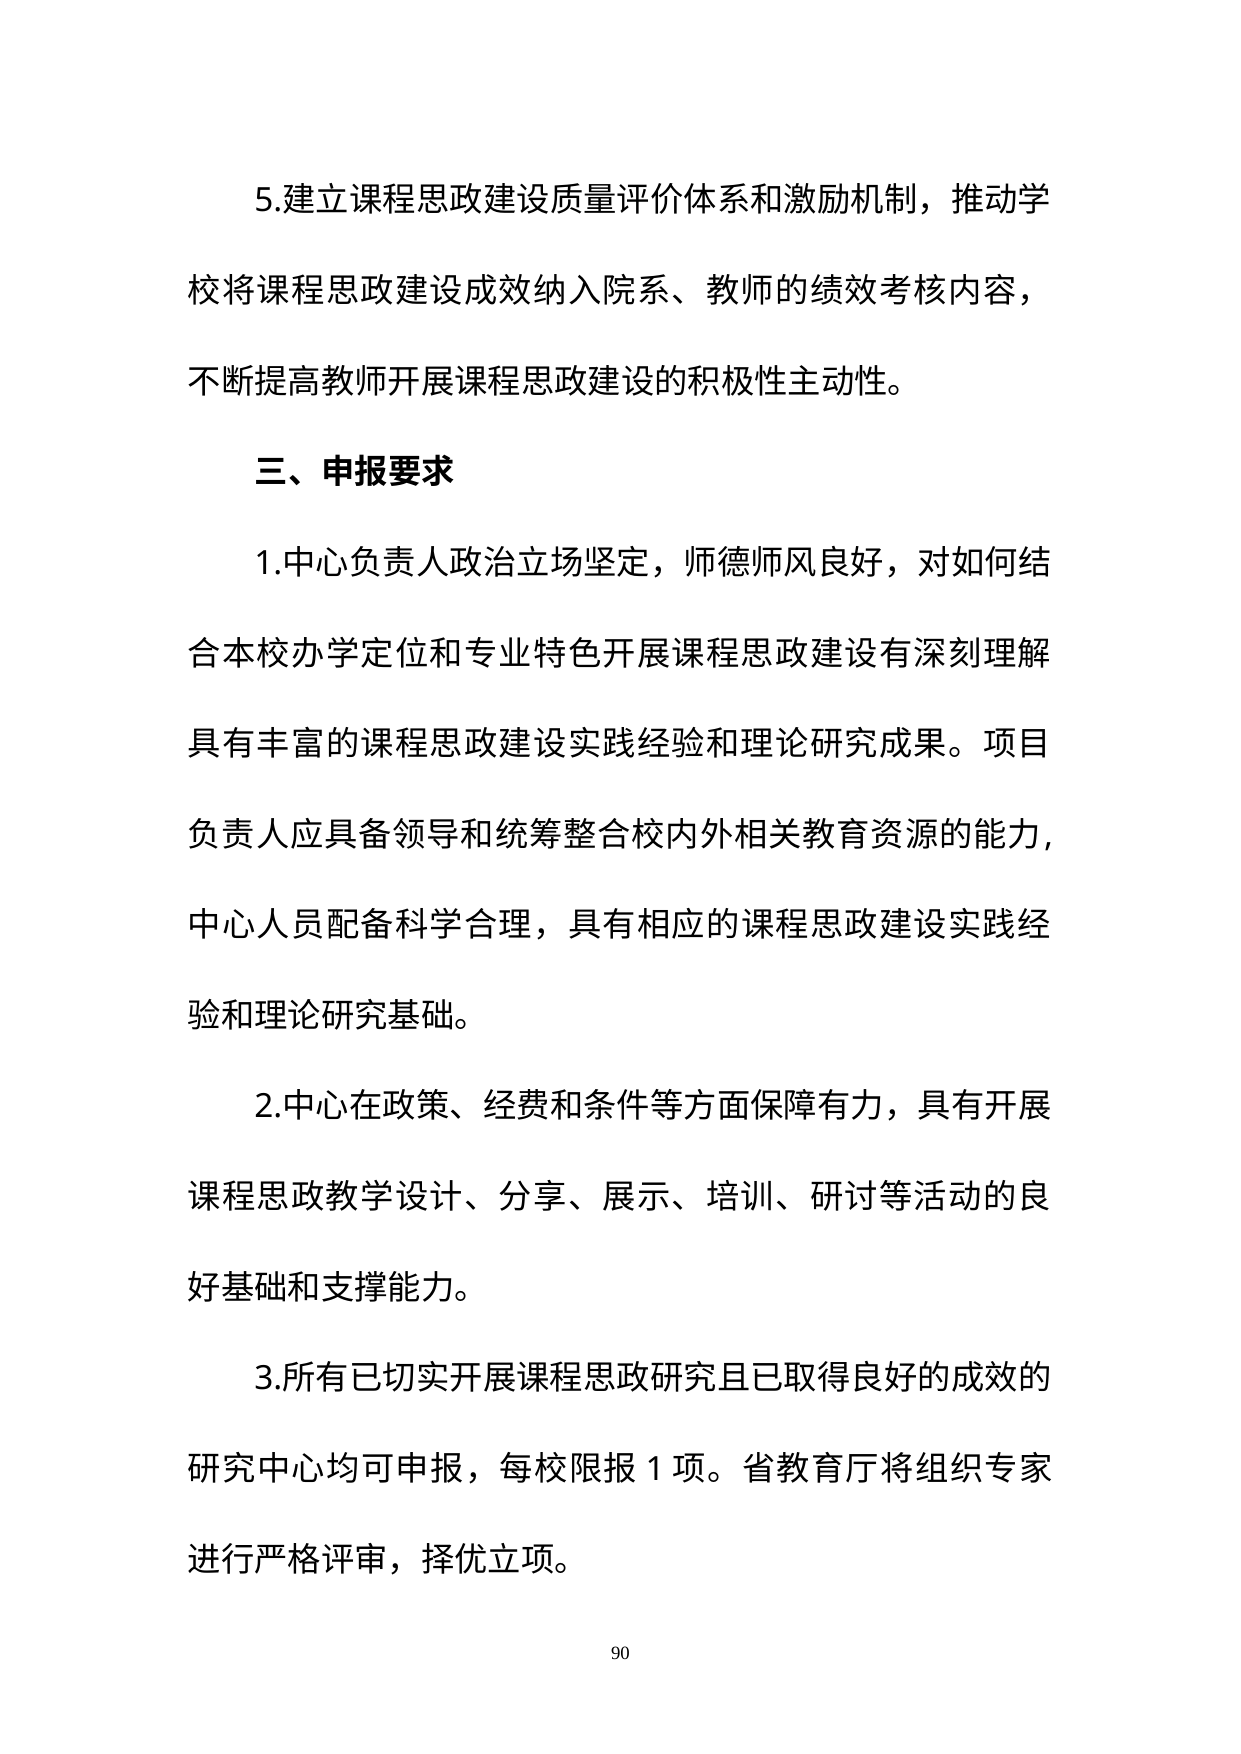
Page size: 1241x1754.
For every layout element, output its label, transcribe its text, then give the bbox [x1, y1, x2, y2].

text 2.中心在政策、经费和条件等方面保障有力，具有开展课程思政教学设计、分享、展示、培训、研讨等活动的良好基础和支撑能力。 [187, 1058, 1053, 1330]
text 3.所有已切实开展课程思政研究且已取得良好的成效的研究中心均可申报，每校限报1项。省教育厅将组织专家进行严格评审，择优立项。 [187, 1330, 1053, 1602]
text 三、申报要求 [187, 424, 1053, 514]
text 1.中心负责人政治立场坚定，师德师风良好，对如何结合本校办学定位和专业特色开展课程思政建设有深刻理解，具有丰富的课程思政建设实践经验和理论研究成果。项目负责人应具备领导和统筹整合校内外相关教育资源的能力,中心人员配备科学合理，具有相应的课程思政建设实践经验和理论研究基础。 [187, 514, 1053, 1058]
text 5.建立课程思政建设质量评价体系和激励机制，推动学校将课程思政建设成效纳入院系、教师的绩效考核内容，不断提高教师开展课程思政建设的积极性主动性。 [187, 152, 1053, 424]
